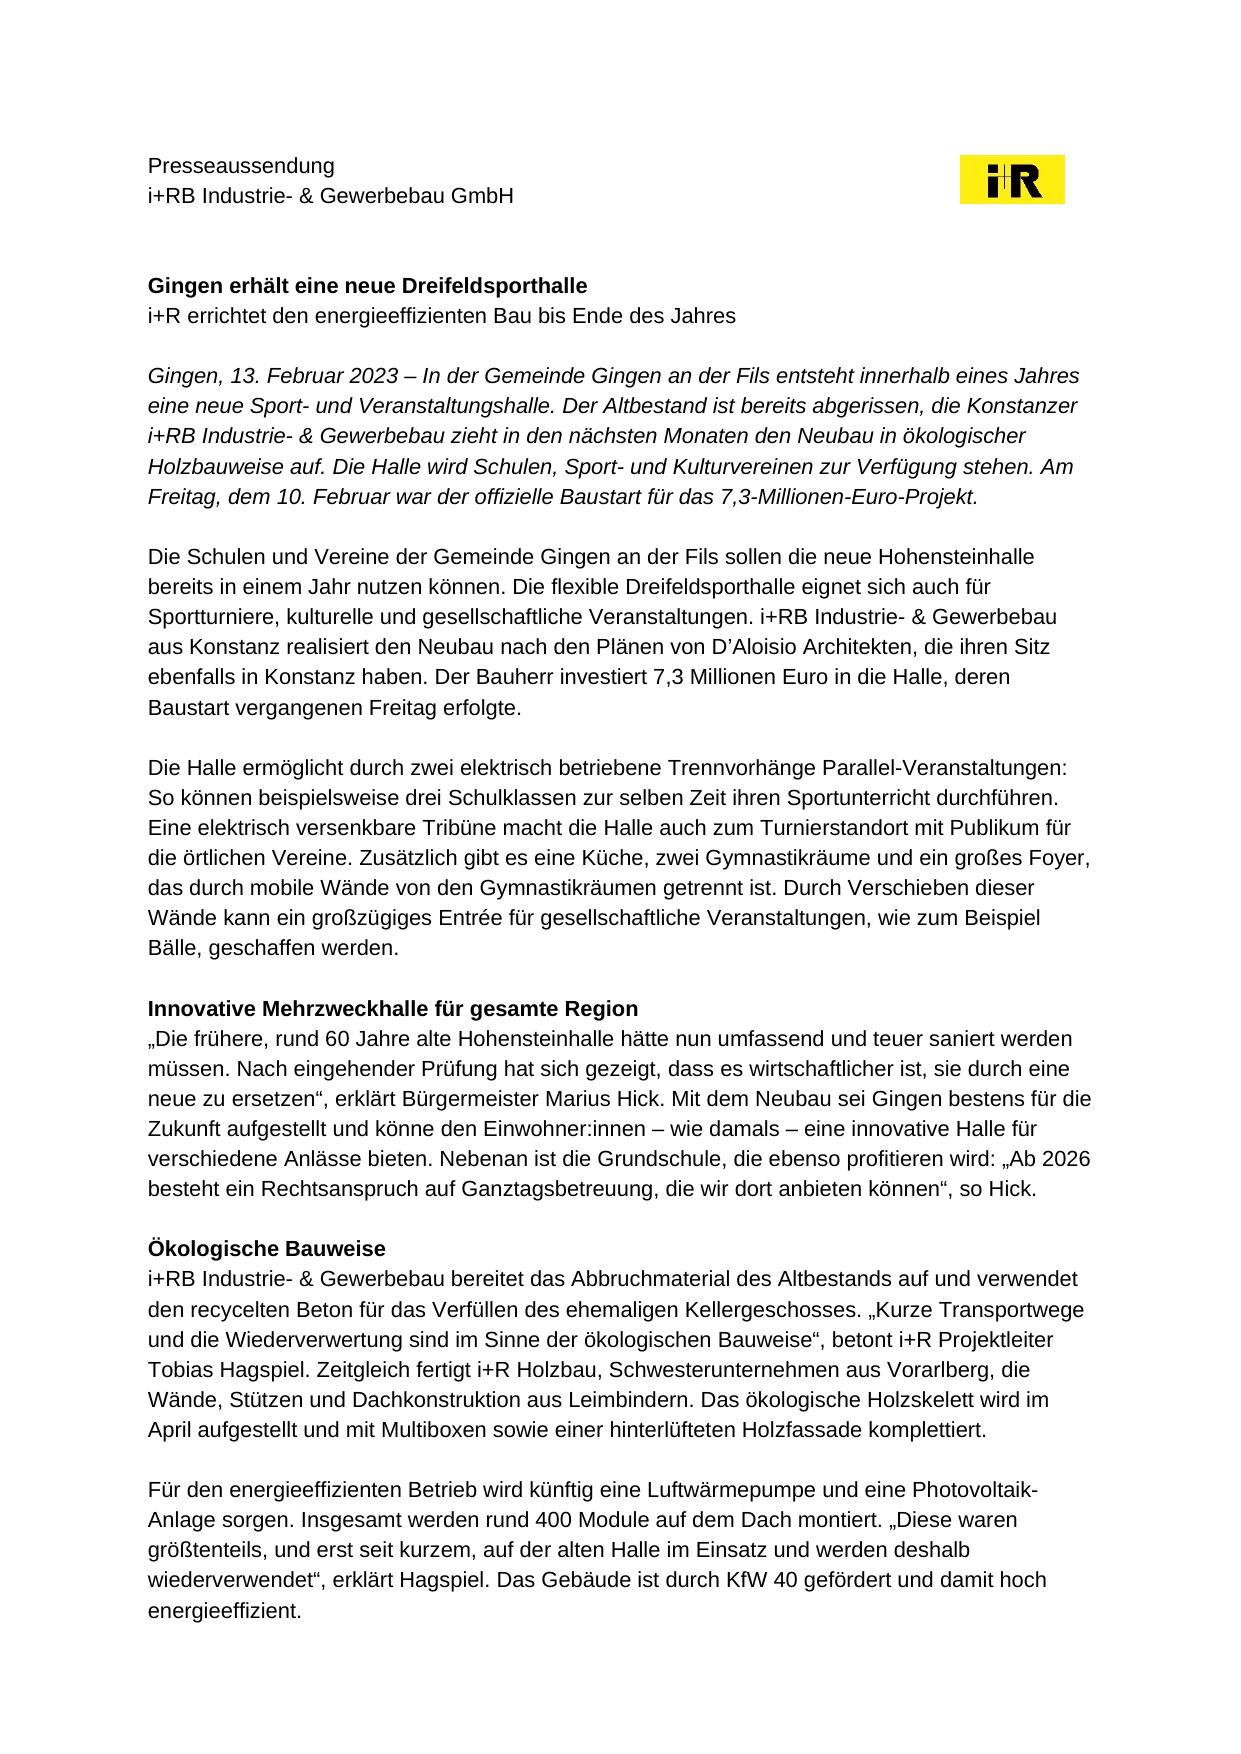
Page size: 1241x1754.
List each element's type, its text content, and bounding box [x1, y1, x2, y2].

text Ökologische Bauweise [148, 1231, 1093, 1261]
text i+RB Industrie- & Gewerbebau bereitet das Abbruchmaterial des Altbestands auf und verwendet den recycelten Beton für das Verfüllen des ehemaligen Kellergeschosses. „Kurze Transportwege und die Wiederverwertung sind im Sinne der ökologischen Bauweise“, betont i+R Projektleiter Tobias Hagspiel. Zeitgleich fertigt i+R Holzbau, Schwesterunternehmen aus Vorarlberg, die Wände, Stützen und Dachkonstruktion aus Leimbindern. Das ökologische Holzskelett wird im April aufgestellt und mit Multiboxen sowie einer hinterlüfteten Holzfassade komplettiert. [148, 1261, 1093, 1442]
text „Die frühere, rund 60 Jahre alte Hohensteinhalle hätte nun umfassend und teuer saniert werden müssen. Nach eingehender Prüfung hat sich gezeigt, dass es wirtschaftlicher ist, sie durch eine neue zu ersetzen“, erklärt Bürgermeister Marius Hick. Mit dem Neubau sei Gingen bestens für die Zukunft aufgestellt und könne den Einwohner:innen – wie damals – eine innovative Halle für verschiedene Anlässe bieten. Nebenan ist die Grundschule, die ebenso profitieren wird: „Ab 2026 besteht ein Rechtsanspruch auf Ganztagsbetreuung, die wir dort anbieten können“, so Hick. [148, 1021, 1093, 1201]
text i+RB Industrie- & Gewerbebau GmbH [148, 178, 1093, 208]
text Innovative Mehrzweckhalle für gesamte Region [148, 991, 1093, 1021]
text i+R errichtet den energieeffizienten Bau bis Ende des Jahres [148, 298, 1093, 328]
text Die Schulen und Vereine der Gemeinde Gingen an der Fils sollen die neue Hohensteinhalle bereits in einem Jahr nutzen können. Die flexible Dreifeldsporthalle eignet sich auch für Sportturniere, kulturelle und gesellschaftliche Veranstaltungen. i+RB Industrie- & Gewerbebau aus Konstanz realisiert den Neubau nach den Plänen von D’Aloisio Architekten, die ihren Sitz ebenfalls in Konstanz haben. Der Bauherr investiert 7,3 Millionen Euro in die Halle, deren Baustart vergangenen Freitag erfolgte. [148, 539, 1093, 719]
text Die Halle ermöglicht durch zwei elektrisch betriebene Trennvorhänge Parallel-Veranstaltungen: So können beispielsweise drei Schulklassen zur selben Zeit ihren Sportunterricht durchführen. Eine elektrisch versenkbare Tribüne macht die Halle auch zum Turnierstandort mit Publikum für die örtlichen Vereine. Zusätzlich gibt es eine Küche, zwei Gymnastikräume und ein großes Foyer, das durch mobile Wände von den Gymnastikräumen getrennt ist. Durch Verschieben dieser Wände kann ein großzügiges Entrée für gesellschaftliche Veranstaltungen, wie zum Beispiel Bälle, geschaffen werden. [148, 750, 1093, 960]
text Für den energieeffizienten Betrieb wird künftig eine Luftwärmepumpe und eine Photovoltaik-Anlage sorgen. Insgesamt werden rund 400 Module auf dem Dach montiert. „Diese waren größtenteils, und erst seit kurzem, auf der alten Halle im Einsatz und werden deshalb wiederverwendet“, erklärt Hagspiel. Das Gebäude ist durch KfW 40 gefördert und damit hoch energieeffizient. [148, 1472, 1093, 1623]
text Gingen erhält eine neue Dreifeldsporthalle [148, 268, 1093, 298]
text Presseaussendung [148, 148, 1093, 178]
picture [958, 155, 1065, 203]
text Gingen, 13. Februar 2023 – In der Gemeinde Gingen an der Fils entsteht innerhalb eines Jahres eine neue Sport- und Veranstaltungshalle. Der Altbestand ist bereits abgerissen, die Konstanzer i+RB Industrie- & Gewerbebau zieht in den nächsten Monaten den Neubau in ökologischer Holzbauweise auf. Die Halle wird Schulen, Sport- und Kulturvereinen zur Verfügung stehen. Am Freitag, dem 10. Februar war der offizielle Baustart für das 7,3-Millionen-Euro-Projekt. [148, 358, 1093, 509]
